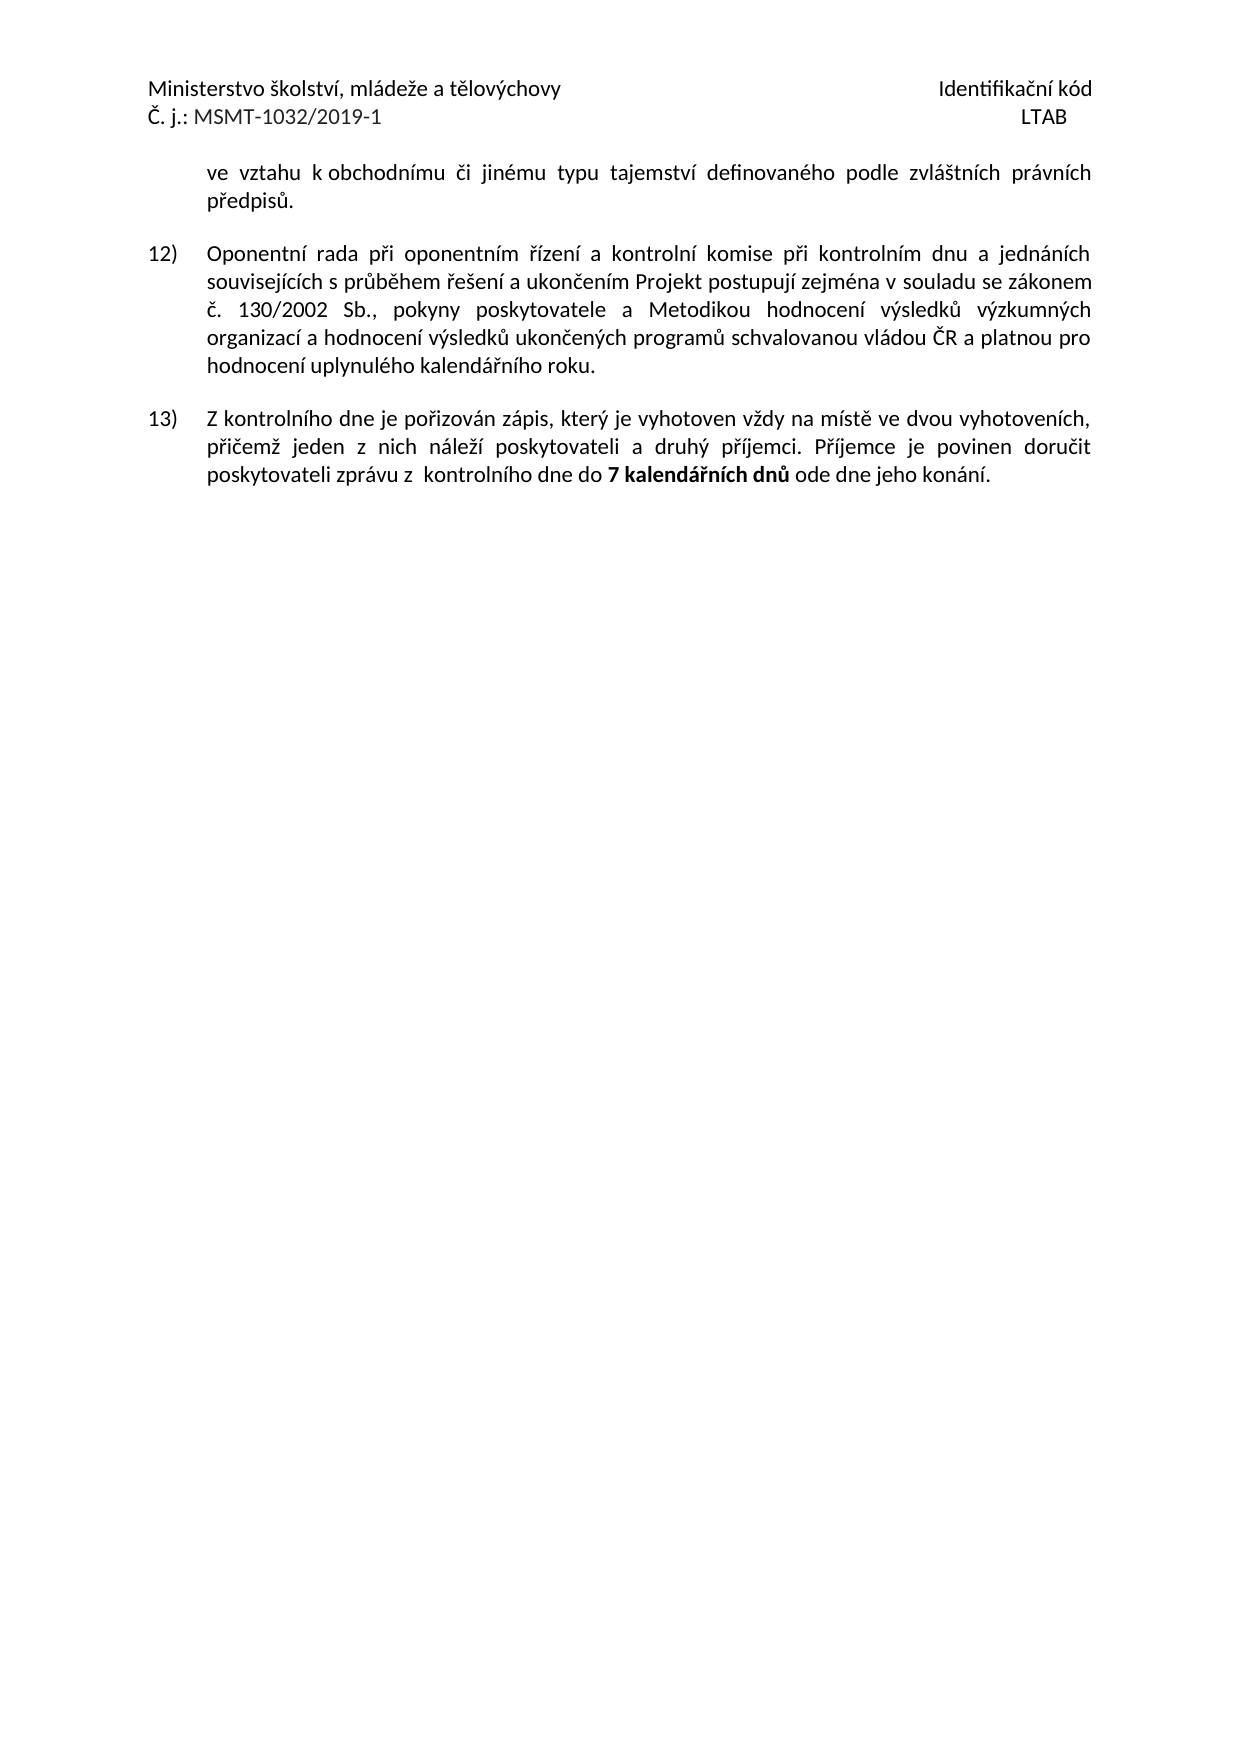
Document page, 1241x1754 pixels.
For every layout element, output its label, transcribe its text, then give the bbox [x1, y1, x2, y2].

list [148, 158, 1093, 214]
list Oponentní rada při oponentním řízení a kontrolní komise při kontrolním dnu a jednáních souvisejících s průběhem řešení a ukončením Projekt postupují zejména v souladu se zákonem č. 130/2002 Sb., pokyny poskytovatele a Metodikou hodnocení výsledků výzkumných organizací a hodnocení výsledků ukončených programů schvalovanou vládou ČR a platnou pro hodnocení uplynulého kalendářního roku. [148, 239, 1093, 379]
list Z kontrolního dne je pořizován zápis, který je vyhotoven vždy na místě ve dvou vyhotoveních, přičemž jeden z nich náleží poskytovateli a druhý příjemci. Příjemce je povinen doručit poskytovateli zprávu z kontrolního dne do 7 kalendářních dnů ode dne jeho konání. [148, 404, 1093, 488]
